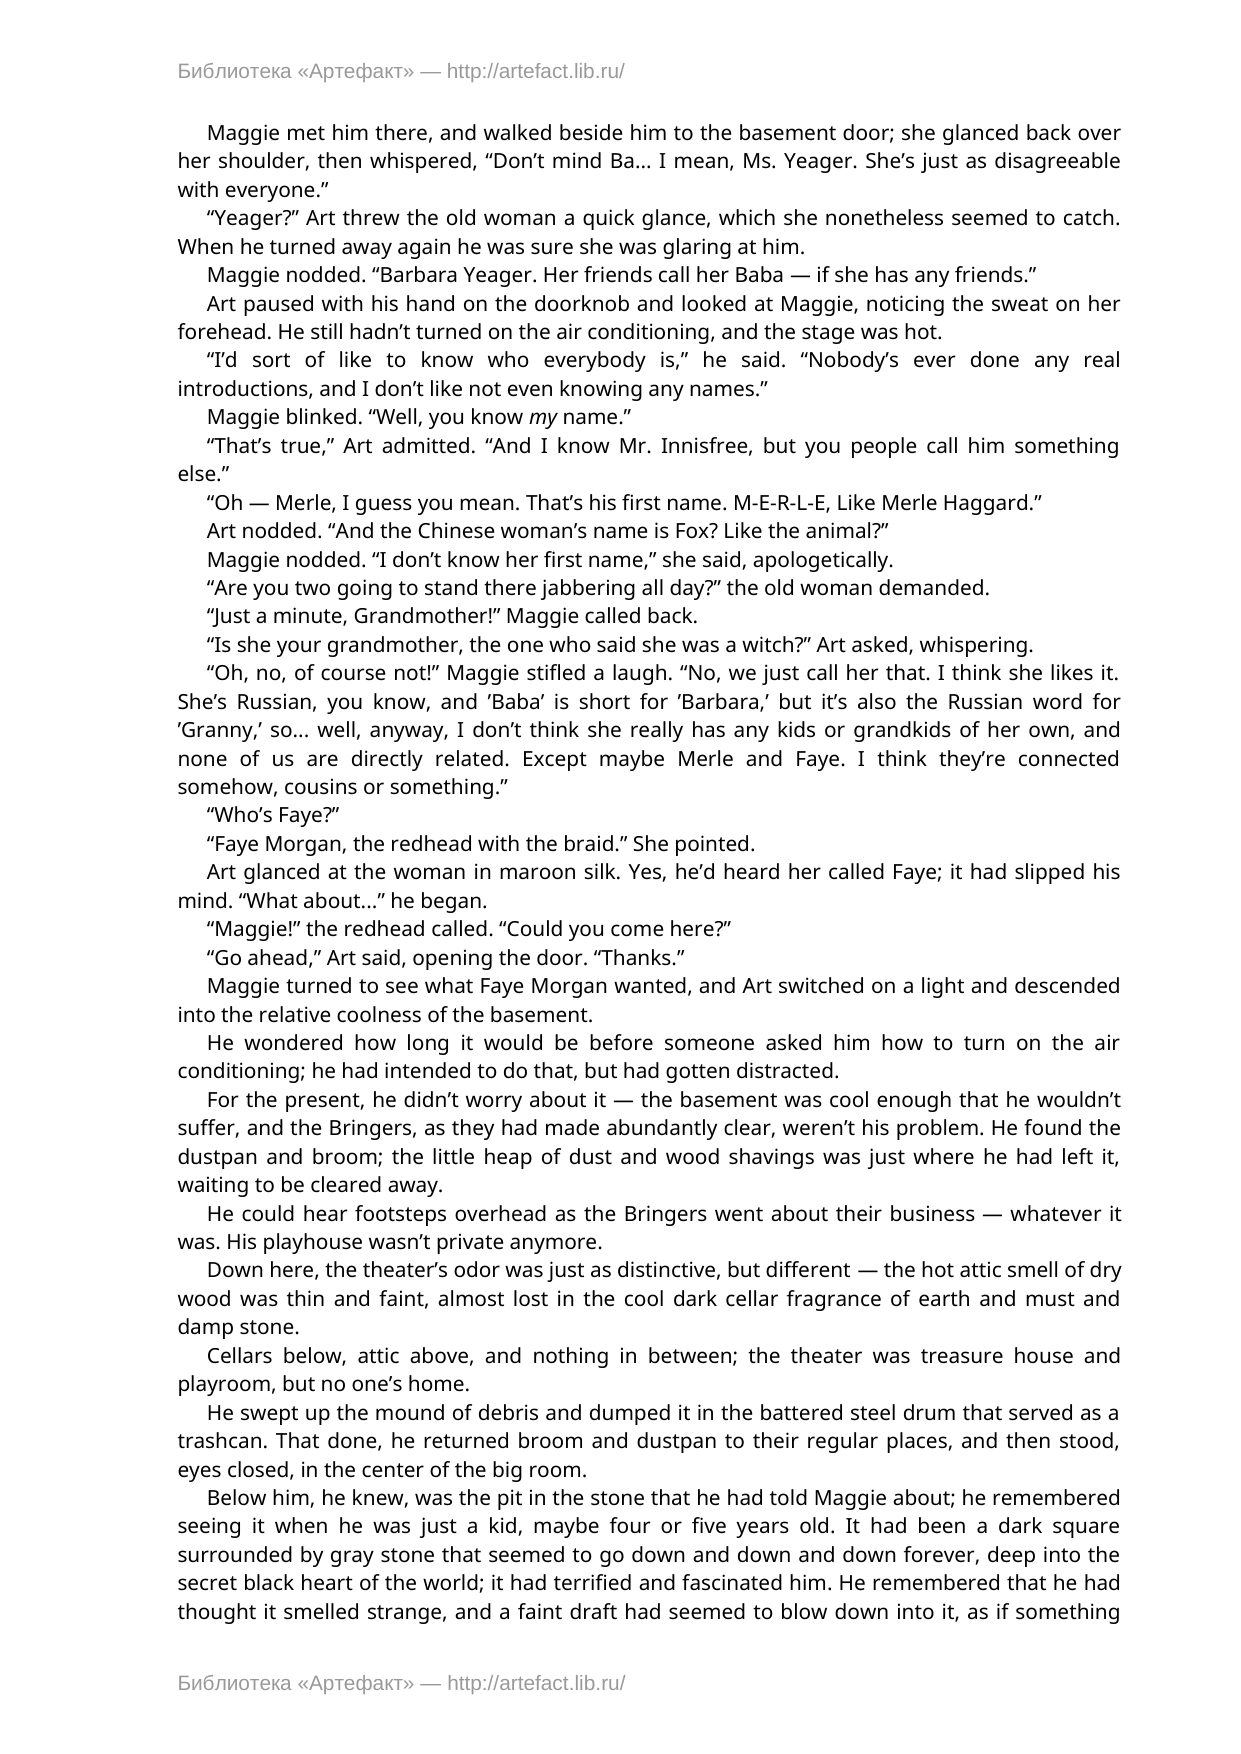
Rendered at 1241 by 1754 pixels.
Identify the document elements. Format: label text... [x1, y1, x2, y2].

text “Oh — Merle, I guess you mean. That’s his first name. M-E-R-L-E, Like Merle Haggard.” [177, 488, 1122, 516]
text Maggie nodded. “Barbara Yeager. Her friends call her Baba — if she has any friends.” [177, 260, 1122, 289]
text “Maggie!” the redhead called. “Could you come here?” [177, 914, 1122, 943]
text Art paused with his hand on the doorknob and looked at Maggie, noticing the sweat on her forehead. He still hadn’t turned on the air conditioning, and the stage was hot. [177, 289, 1122, 346]
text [177, 1483, 1122, 1625]
text Art nodded. “And the Chinese woman’s name is Fox? Like the animal?” [177, 516, 1122, 545]
text For the present, he didn’t worry about it — the basement was cool enough that he wouldn’t suffer, and the Bringers, as they had made abundantly clear, weren’t his problem. He found the dustpan and broom; the little heap of dust and wood shavings was just where he had left it, waiting to be cleared away. [177, 1085, 1122, 1199]
text Down here, the theater’s odor was just as distinctive, but different — the hot attic smell of dry wood was thin and faint, almost lost in the cool dark cellar fragrance of earth and must and damp stone. [177, 1256, 1122, 1341]
text “Is she your grandmother, the one who said she was a witch?” Art asked, whispering. [177, 630, 1122, 658]
text “That’s true,” Art admitted. “And I know Mr. Innisfree, but you people call him something else.” [177, 431, 1122, 488]
text Maggie met him there, and walked beside him to the basement door; she glanced back over her shoulder, then whispered, “Don’t mind Ba... I mean, Ms. Yeager. She’s just as disagreeable with everyone.” [177, 118, 1122, 203]
text He wondered how long it would be before someone asked him how to turn on the air conditioning; he had intended to do that, but had gotten distracted. [177, 1028, 1122, 1085]
text “Faye Morgan, the redhead with the braid.” She pointed. [177, 829, 1122, 857]
text “Just a minute, Grandmother!” Maggie called back. [177, 602, 1122, 630]
text “Go ahead,” Art said, opening the door. “Thanks.” [177, 943, 1122, 971]
text “I’d sort of like to know who everybody is,” he said. “Nobody’s ever done any real introductions, and I don’t like not even knowing any names.” [177, 346, 1122, 402]
text “Are you two going to stand there jabbering all day?” the old woman demanded. [177, 573, 1122, 602]
text Art glanced at the woman in maroon silk. Yes, he’d heard her called Faye; it had slipped his mind. “What about...” he began. [177, 857, 1122, 914]
text Cellars below, attic above, and nothing in between; the theater was treasure house and playroom, but no one’s home. [177, 1341, 1122, 1398]
text He could hear footsteps overhead as the Bringers went about their business — whatever it was. His playhouse wasn’t private anymore. [177, 1199, 1122, 1256]
text “Yeager?” Art threw the old woman a quick glance, which she nonetheless seemed to catch. When he turned away again he was sure she was glaring at him. [177, 203, 1122, 260]
text Maggie turned to see what Faye Morgan wanted, and Art switched on a light and descended into the relative coolness of the basement. [177, 971, 1122, 1028]
text He swept up the mound of debris and dumped it in the battered steel drum that served as a trashcan. That done, he returned broom and dustpan to their regular places, and then stood, eyes closed, in the center of the big room. [177, 1398, 1122, 1483]
text “Oh, no, of course not!” Maggie stifled a laugh. “No, we just call her that. I think she likes it. She’s Russian, you know, and ’Baba’ is short for ’Barbara,’ but it’s also the Russian word for ’Granny,’ so... well, anyway, I don’t think she really has any kids or grandkids of her own, and none of us are directly related. Except maybe Merle and Faye. I think they’re connected somehow, cousins or something.” [177, 658, 1122, 801]
text Maggie nodded. “I don’t know her first name,” she said, apologetically. [177, 545, 1122, 573]
text “Who’s Faye?” [177, 801, 1122, 829]
text Maggie blinked. “Well, you know my name.” [177, 402, 1122, 431]
